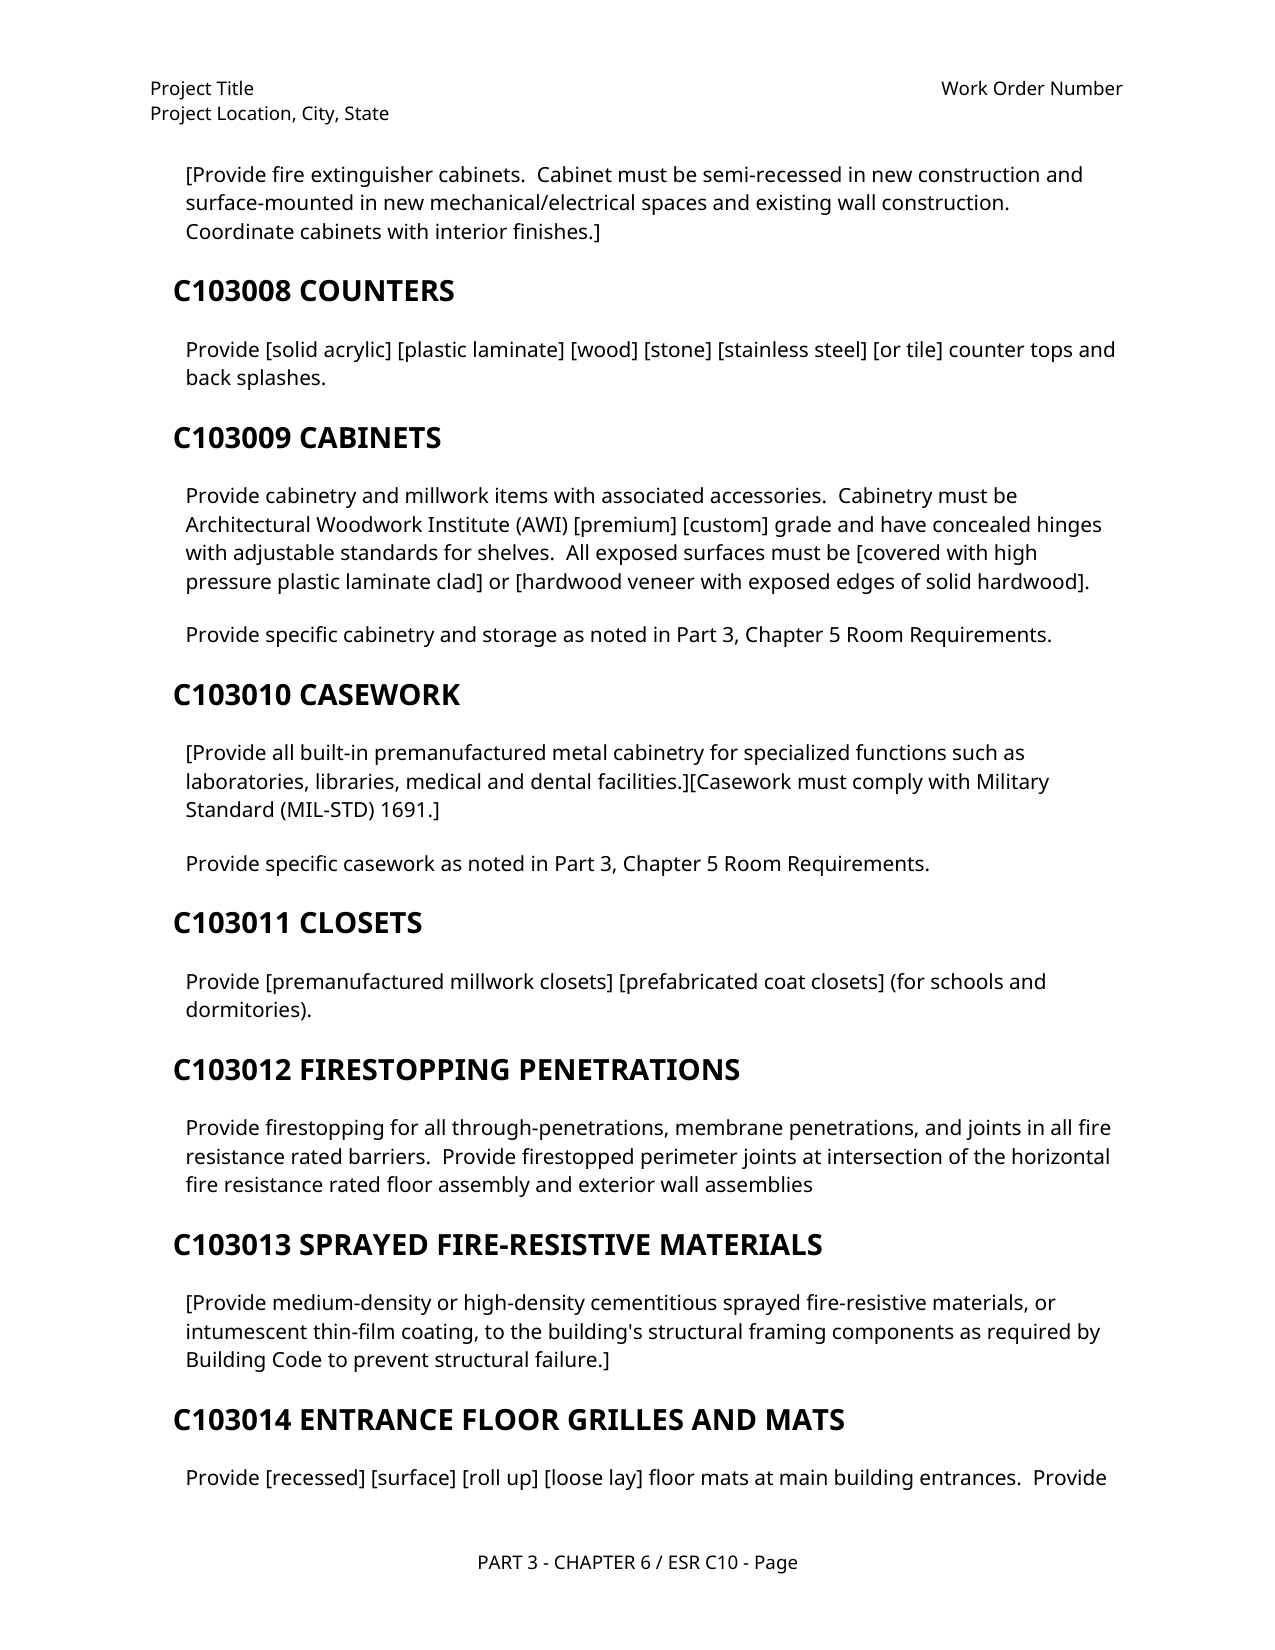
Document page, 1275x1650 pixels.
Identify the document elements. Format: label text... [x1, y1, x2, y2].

text C103010 CASEWORK [150, 674, 1125, 713]
text C103012 FIRESTOPPING PENETRATIONS [150, 1049, 1125, 1088]
text Provide firestopping for all through-penetrations, membrane penetrations, and joints in all fire resistance rated barriers. Provide firestopped perimeter joints at intersection of the horizontal fire resistance rated floor assembly and exterior wall assemblies [185, 1113, 1125, 1199]
text C103008 COUNTERS [150, 270, 1125, 310]
text C103009 CABINETS [150, 417, 1125, 457]
text C103011 CLOSETS [150, 902, 1125, 942]
text [Provide medium-density or high-density cementitious sprayed fire-resistive materials, or intumescent thin-film coating, to the building's structural framing components as required by Building Code to prevent structural failure.] [185, 1288, 1125, 1374]
text Provide [solid acrylic] [plastic laminate] [wood] [stone] [stainless steel] [or tile] counter tops and back splashes. [185, 335, 1125, 392]
text [Provide fire extinguisher cabinets. Cabinet must be semi-recessed in new construction and surface-mounted in new mechanical/electrical spaces and existing wall construction. Coordinate cabinets with interior finishes.] [185, 160, 1125, 245]
text [Provide all built-in premanufactured metal cabinetry for specialized functions such as laboratories, libraries, medical and dental facilities.][Casework must comply with Military Standard (MIL-STD) 1691.] [185, 738, 1125, 824]
text Provide [premanufactured millwork closets] [prefabricated coat closets] (for schools and dormitories). [185, 967, 1125, 1024]
text Provide specific cabinetry and storage as noted in Part 3, Chapter 5 Room Requirements. [185, 620, 1125, 649]
text Provide cabinetry and millwork items with associated accessories. Cabinetry must be Architectural Woodwork Institute (AWI) [premium] [custom] grade and have concealed hinges with adjustable standards for shelves. All exposed surfaces must be [covered with high pressure plastic laminate clad] or [hardwood veneer with exposed edges of solid hardwood]. [185, 482, 1125, 595]
text C103013 SPRAYED FIRE-RESISTIVE MATERIALS [150, 1224, 1125, 1263]
text Provide specific casework as noted in Part 3, Chapter 5 Room Requirements. [185, 849, 1125, 877]
text C103014 ENTRANCE FLOOR GRILLES AND MATS [150, 1399, 1125, 1438]
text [185, 1463, 1125, 1492]
